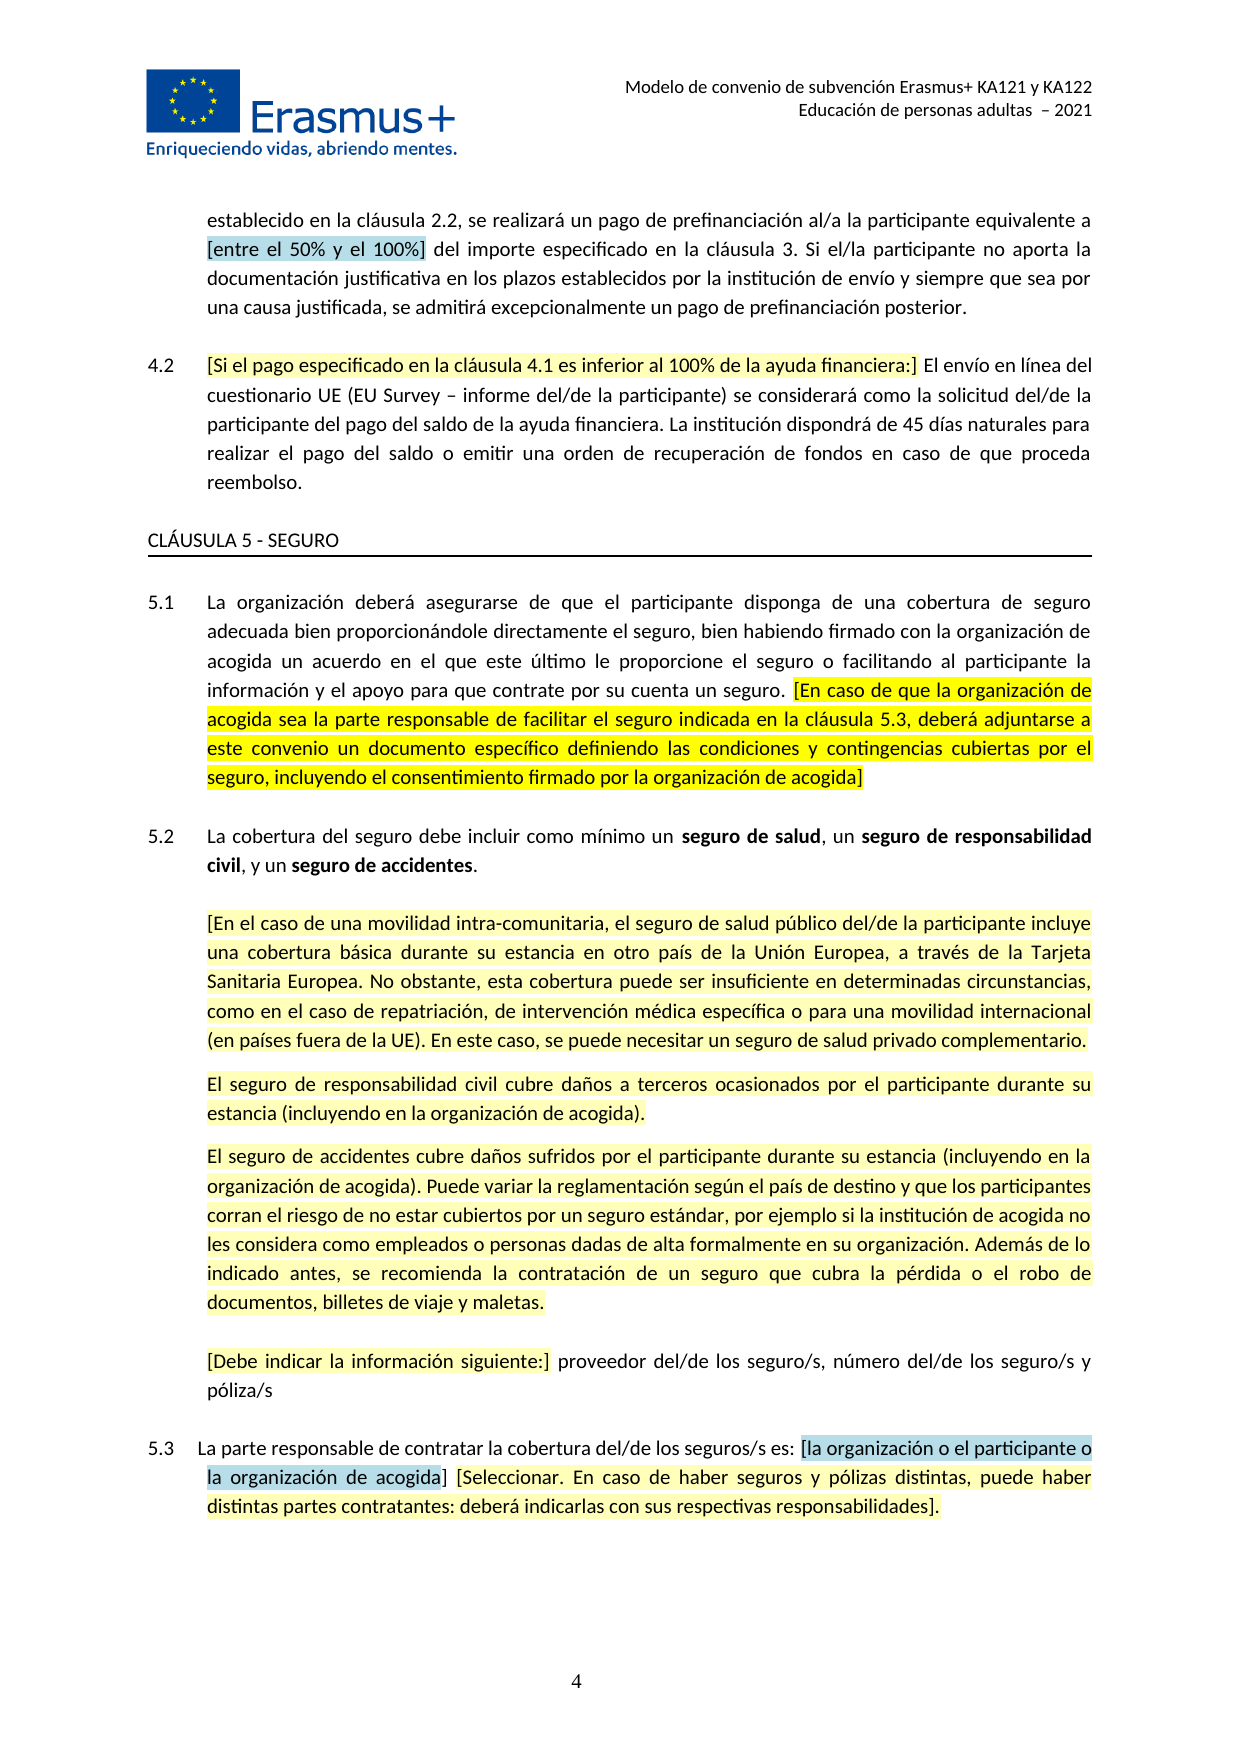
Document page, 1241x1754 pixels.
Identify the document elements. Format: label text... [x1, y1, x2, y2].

text 5.1 La organización deberá asegurarse de que el participante disponga de una cobertura de seguro adecuada bien proporcionándole directamente el seguro, bien habiendo firmado con la organización de acogida un acuerdo en el que este último le proporcione el seguro o facilitando al participante la información y el apoyo para que contrate por su cuenta un seguro. [En caso de que la organización de acogida sea la parte responsable de facilitar el seguro indicada en la cláusula 5.3, deberá adjuntarse a este convenio un documento específico definiendo las condiciones y contingencias cubiertas por el seguro, incluyendo el consentimiento firmado por la organización de acogida] [148, 589, 1092, 790]
text CLÁUSULA 5 - SEGURO [148, 528, 1092, 555]
text 4.2 [Si el pago especificado en la cláusula 4.1 es inferior al 100% de la ayuda financiera:] El envío en línea del cuestionario UE (EU Survey – informe del/de la participante) se considerará como la solicitud del/de la participante del pago del saldo de la ayuda financiera. La institución dispondrá de 45 días naturales para realizar el pago del saldo o emitir una orden de recuperación de fondos en caso de que proceda reembolso. [148, 353, 1092, 495]
text 5.3 La parte responsable de contratar la cobertura del/de los seguros/s es: [la organización o el participante o la organización de acogida] [Seleccionar. En caso de haber seguros y pólizas distintas, puede haber distintas partes contratantes: deberá indicarlas con sus respectivas responsabilidades]. [148, 1435, 1092, 1519]
text El seguro de responsabilidad civil cubre daños a terceros ocasionados por el participante durante su estancia (incluyendo en la organización de acogida). [207, 1096, 1092, 1125]
text [Debe indicar la información siguiente:] proveedor del/de los seguro/s, número del/de los seguro/s y póliza/s [207, 1348, 1092, 1402]
picture [144, 68, 460, 164]
text 5.2 La cobertura del seguro debe incluir como mínimo un seguro de salud, un seguro de responsabilidad civil, y un seguro de accidentes. [148, 823, 1092, 877]
